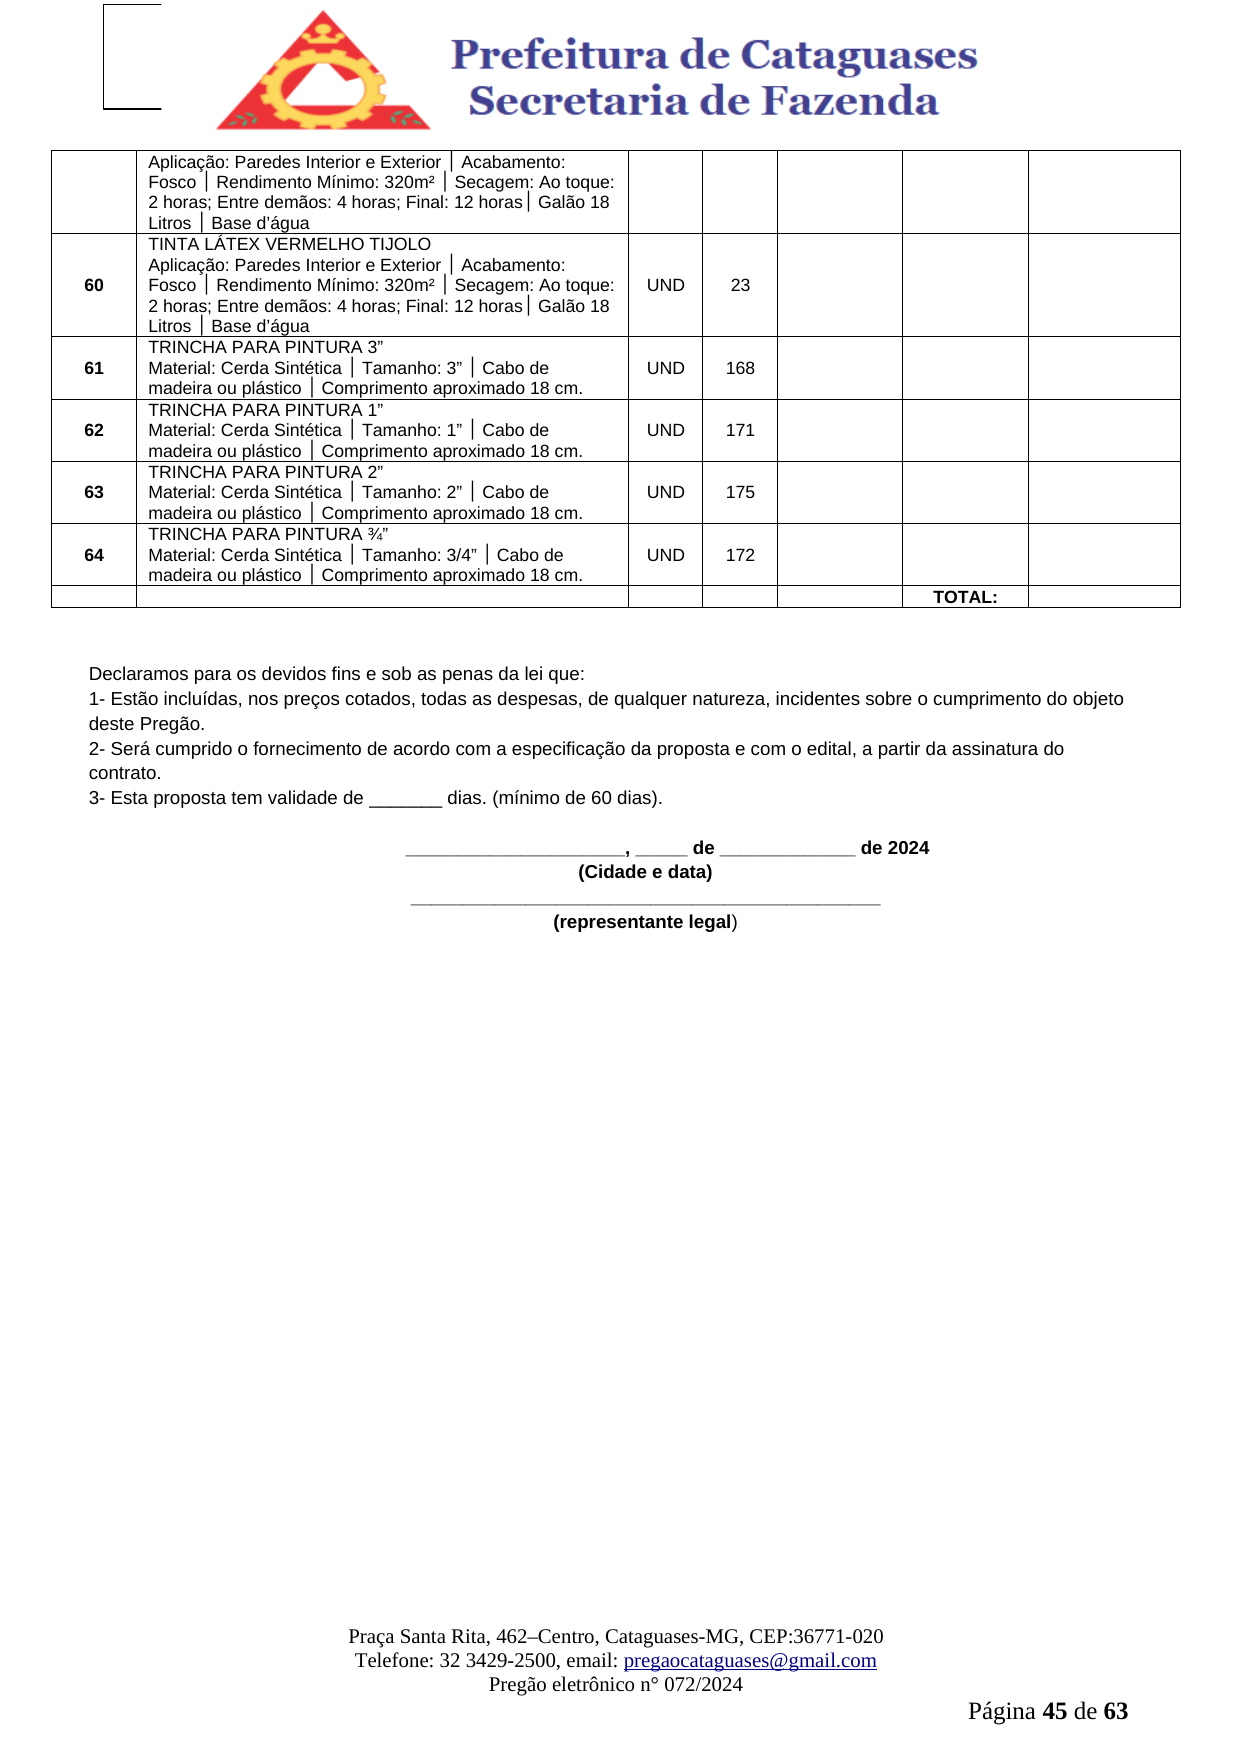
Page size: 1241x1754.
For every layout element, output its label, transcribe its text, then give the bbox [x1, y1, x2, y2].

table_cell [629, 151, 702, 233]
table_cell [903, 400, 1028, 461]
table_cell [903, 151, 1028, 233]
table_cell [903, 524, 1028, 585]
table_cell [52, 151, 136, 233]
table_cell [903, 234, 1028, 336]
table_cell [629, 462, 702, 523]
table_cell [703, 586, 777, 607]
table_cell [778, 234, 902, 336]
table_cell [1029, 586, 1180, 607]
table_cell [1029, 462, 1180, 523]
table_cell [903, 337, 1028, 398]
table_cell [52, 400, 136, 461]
text 3- Esta proposta tem validade de _______ dias. (mínimo de 60 dias). [88, 787, 1128, 808]
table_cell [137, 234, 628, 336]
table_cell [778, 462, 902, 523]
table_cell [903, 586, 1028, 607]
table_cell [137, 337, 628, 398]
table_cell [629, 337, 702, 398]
picture [161, 4, 1071, 150]
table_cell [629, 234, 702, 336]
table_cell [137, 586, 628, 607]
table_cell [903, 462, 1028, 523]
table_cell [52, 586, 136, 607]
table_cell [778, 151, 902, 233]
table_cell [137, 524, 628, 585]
text (Cidade e data) [103, 861, 1128, 883]
text 2- Será cumprido o fornecimento de acordo com a especificação da proposta e com o edital, a partir da assinatura do contrato. [88, 737, 1128, 784]
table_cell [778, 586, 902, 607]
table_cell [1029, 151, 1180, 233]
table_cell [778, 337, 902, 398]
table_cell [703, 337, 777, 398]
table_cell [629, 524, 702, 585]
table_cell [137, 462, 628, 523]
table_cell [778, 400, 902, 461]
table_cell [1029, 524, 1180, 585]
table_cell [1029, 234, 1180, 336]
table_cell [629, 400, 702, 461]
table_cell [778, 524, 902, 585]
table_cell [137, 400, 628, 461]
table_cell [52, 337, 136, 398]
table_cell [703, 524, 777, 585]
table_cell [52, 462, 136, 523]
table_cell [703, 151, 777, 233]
text _____________________________________________ [103, 886, 1128, 908]
text Declaramos para os devidos fins e sob as penas da lei que: [88, 663, 1128, 684]
text (representante legal) [103, 911, 1128, 932]
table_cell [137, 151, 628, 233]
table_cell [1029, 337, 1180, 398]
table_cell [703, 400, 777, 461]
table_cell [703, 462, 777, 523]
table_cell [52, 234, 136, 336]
text _____________________, _____ de _____________ de 2024 [148, 836, 1128, 858]
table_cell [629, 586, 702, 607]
text 1- Estão incluídas, nos preços cotados, todas as despesas, de qualquer natureza, incidentes sobre o cumprimento do objeto deste Pregão. [88, 688, 1128, 734]
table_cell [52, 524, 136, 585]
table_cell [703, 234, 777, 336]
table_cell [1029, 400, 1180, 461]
